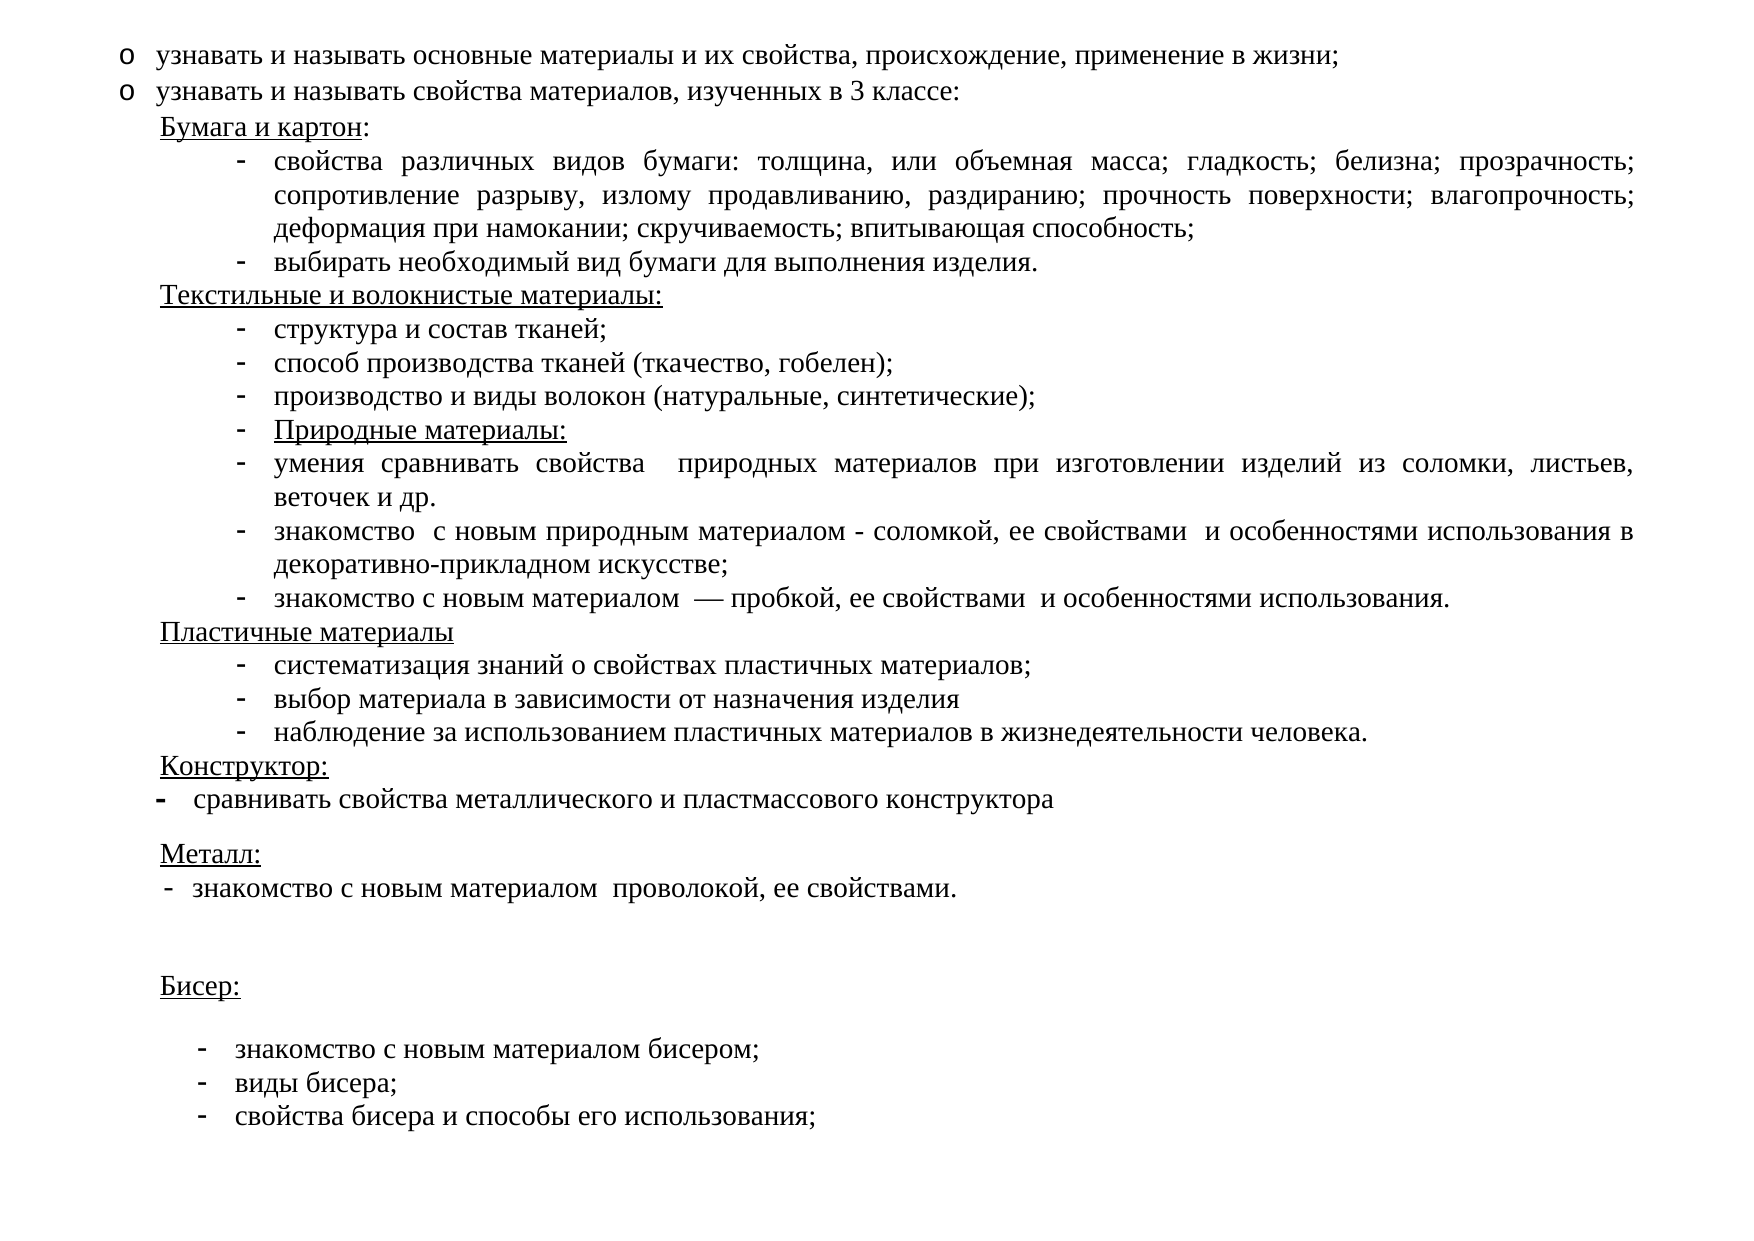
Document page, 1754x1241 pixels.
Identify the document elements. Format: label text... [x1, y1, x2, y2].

text Металл: [118, 836, 1636, 870]
list знакомство с новым материалом проволокой, ее свойствами. [118, 870, 1636, 906]
text Пластичные материалы [118, 614, 1636, 647]
list Природные материалы: [236, 412, 1636, 446]
list знакомство с новым природным материалом - соломкой, ее свойствами и особенностями использования в декоративно-прикладном искусстве; [236, 513, 1636, 580]
list структура и состав тканей; [236, 311, 1636, 345]
list узнавать и называть свойства материалов, изученных в 3 классе: [118, 73, 1636, 109]
list выбирать необходимый вид бумаги для выполнения изделия. [236, 244, 1636, 277]
text Конструктор: [118, 748, 1636, 782]
list виды бисера; [197, 1065, 1636, 1098]
text Текстильные и волокнистые материалы: [118, 277, 1636, 311]
list способ производства тканей (ткачество, гобелен); [236, 345, 1636, 378]
list узнавать и называть основные материалы и их свойства, происхождение, применение в жизни; [118, 37, 1636, 73]
list свойства бисера и способы его использования; [197, 1098, 1636, 1132]
text Бисер: [118, 968, 1636, 1002]
list наблюдение за использованием пластичных материалов в жизнедеятельности человека. [236, 714, 1636, 748]
list систематизация знаний о свойствах пластичных материалов; [236, 647, 1636, 681]
list знакомство с новым материалом — пробкой, ее свойствами и особенностями использования. [236, 580, 1636, 614]
list свойства различных видов бумаги: толщина, или объемная масса; гладкость; белизна; прозрачность; сопротивление разрыву, излому продавливанию, раздиранию; прочность поверхности; влагопрочность; деформация при намокании; скручиваемость; впитывающая способность; [236, 143, 1636, 244]
list знакомство с новым материалом бисером; [197, 1031, 1636, 1065]
text Бумага и картон: [118, 109, 1636, 143]
list умения сравнивать свойства природных материалов при изготовлении изделий из соломки, листьев, веточек и др. [236, 446, 1636, 513]
list выбор материала в зависимости от назначения изделия [236, 681, 1636, 714]
list сравнивать свойства металлического и пластмассового конструктора [156, 782, 1636, 815]
list производство и виды волокон (натуральные, синтетические); [236, 378, 1636, 412]
